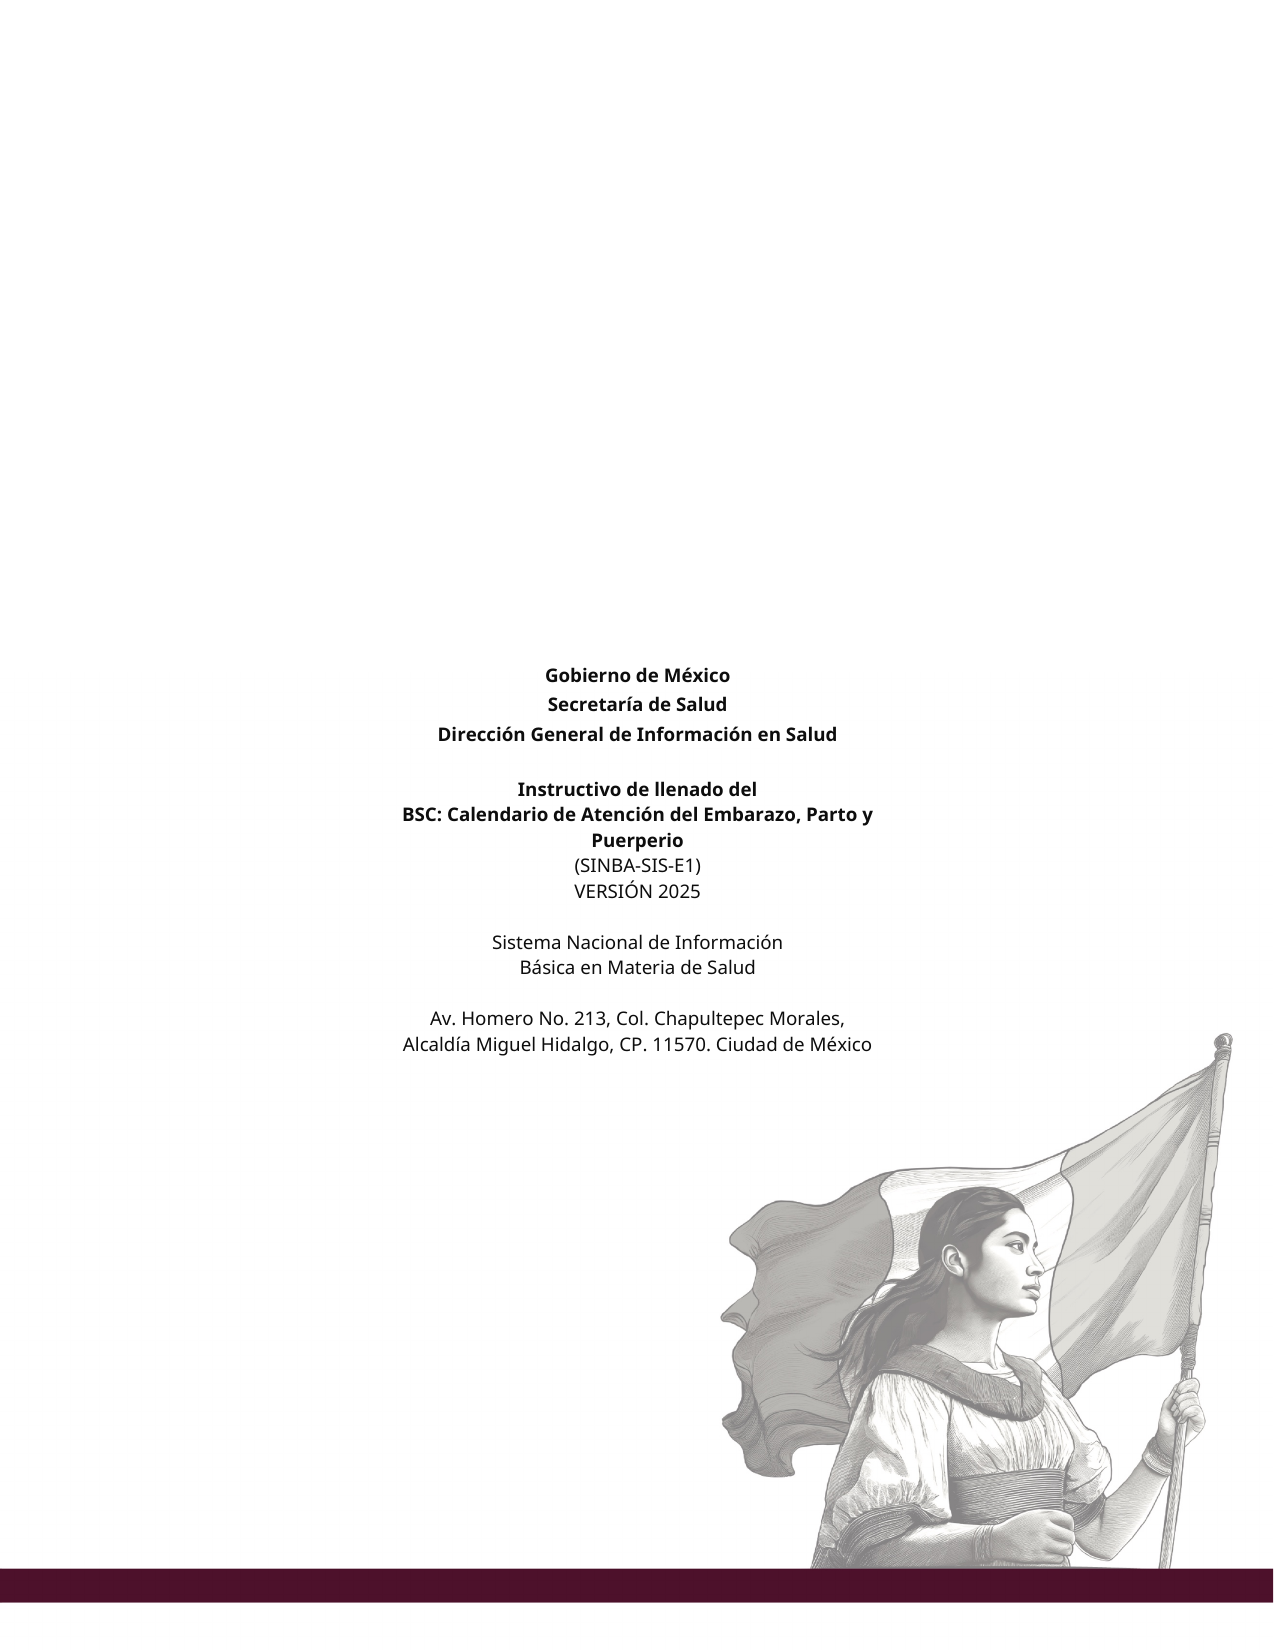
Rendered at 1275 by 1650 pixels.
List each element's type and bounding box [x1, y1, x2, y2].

picture [0, 672, 1274, 1650]
